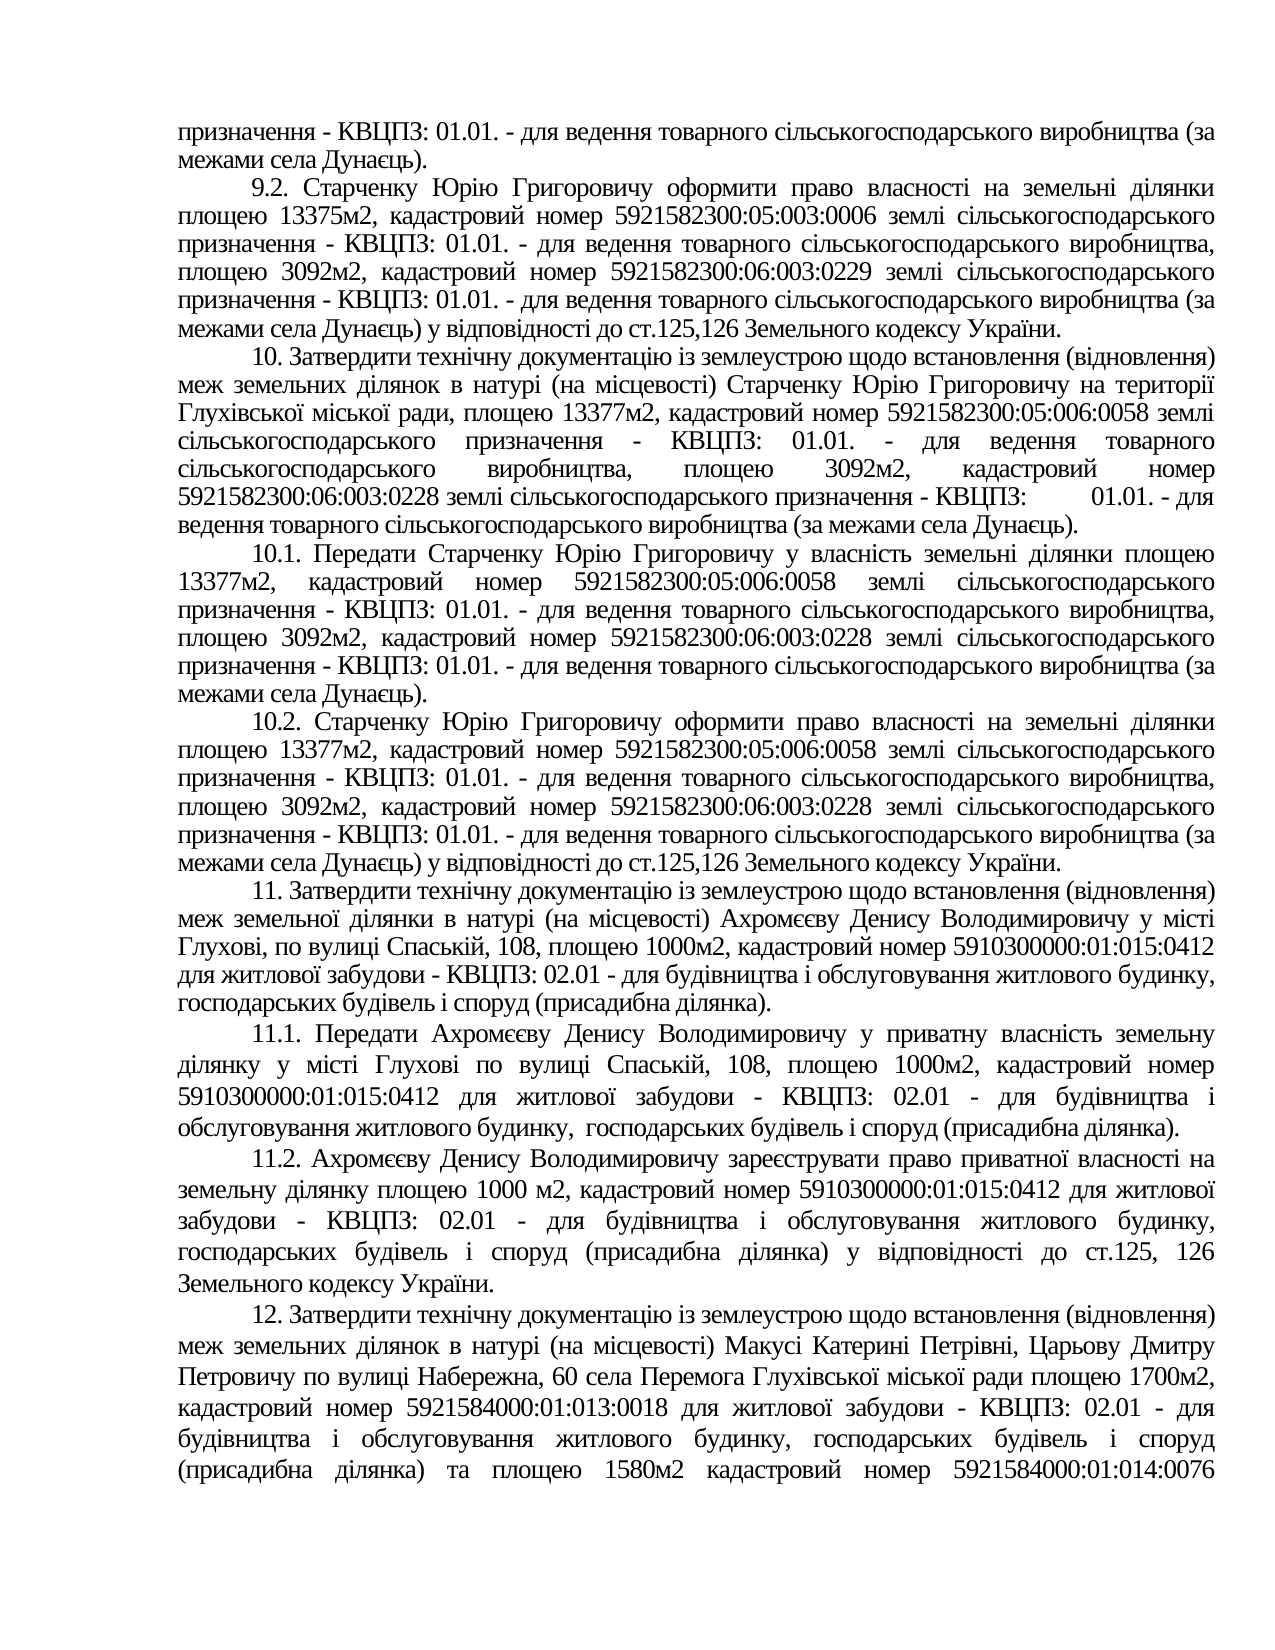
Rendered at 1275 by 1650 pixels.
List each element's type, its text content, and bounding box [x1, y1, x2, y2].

text 10.1. Передати Старченку Юрію Григоровичу у власність земельні ділянки площею 13377м2, кадастровий номер 5921582300:05:006:0058 землі сільськогосподарського призначення - КВЦПЗ: 01.01. - для ведення товарного сільськогосподарського виробництва, площею 3092м2, кадастровий номер 5921582300:06:003:0228 землі сільськогосподарського призначення - КВЦПЗ: 01.01. - для ведення товарного сільськогосподарського виробництва (за межами села Дунаєць). [177, 540, 1216, 708]
text 9.2. Старченку Юрію Григоровичу оформити право власності на земельні ділянки площею 13375м2, кадастровий номер 5921582300:05:003:0006 землі сільськогосподарського призначення - КВЦПЗ: 01.01. - для ведення товарного сільськогосподарського виробництва, площею 3092м2, кадастровий номер 5921582300:06:003:0229 землі сільськогосподарського призначення - КВЦПЗ: 01.01. - для ведення товарного сільськогосподарського виробництва (за межами села Дунаєць) у відповідності до ст.125,126 Земельного кодексу України. [177, 174, 1216, 343]
text 11.2. Ахромєєву Денису Володимировичу зареєструвати право приватної власності на земельну ділянку площею 1000 м2, кадастровий номер 5910300000:01:015:0412 для житлової забудови - КВЦПЗ: 02.01 - для будівництва і обслуговування житлового будинку, господарських будівель і споруд (присадибна ділянка) у відповідності до ст.125, 126 Земельного кодексу України. [177, 1142, 1216, 1298]
text 10.2. Старченку Юрію Григоровичу оформити право власності на земельні ділянки площею 13377м2, кадастровий номер 5921582300:05:006:0058 землі сільськогосподарського призначення - КВЦПЗ: 01.01. - для ведення товарного сільськогосподарського виробництва, площею 3092м2, кадастровий номер 5921582300:06:003:0228 землі сільськогосподарського призначення - КВЦПЗ: 01.01. - для ведення товарного сільськогосподарського виробництва (за межами села Дунаєць) у відповідності до ст.125,126 Земельного кодексу України. [177, 708, 1216, 877]
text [177, 1298, 1216, 1485]
text 10. Затвердити технічну документацію із землеустрою щодо встановлення (відновлення) меж земельних ділянок в натурі (на місцевості) Старченку Юрію Григоровичу на території Глухівської міської ради, площею 13377м2, кадастровий номер 5921582300:05:006:0058 землі сільськогосподарського призначення - КВЦПЗ: 01.01. - для ведення товарного сільськогосподарського виробництва, площею 3092м2, кадастровий номер 5921582300:06:003:0228 землі сільськогосподарського призначення - КВЦПЗ: 01.01. - для ведення товарного сільськогосподарського виробництва (за межами села Дунаєць). [177, 343, 1216, 540]
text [177, 118, 1216, 174]
text 11.1. Передати Ахромєєву Денису Володимировичу у приватну власність земельну ділянку у місті Глухові по вулиці Спаській, 108, площею 1000м2, кадастровий номер 5910300000:01:015:0412 для житлової забудови - КВЦПЗ: 02.01 - для будівництва і обслуговування житлового будинку, господарських будівель і споруд (присадибна ділянка). [177, 1017, 1216, 1142]
text 11. Затвердити технічну документацію із землеустрою щодо встановлення (відновлення) меж земельної ділянки в натурі (на місцевості) Ахромєєву Денису Володимировичу у місті Глухові, по вулиці Спаській, 108, площею 1000м2, кадастровий номер 5910300000:01:015:0412 для житлової забудови - КВЦПЗ: 02.01 - для будівництва і обслуговування житлового будинку, господарських будівель і споруд (присадибна ділянка). [177, 877, 1216, 1017]
